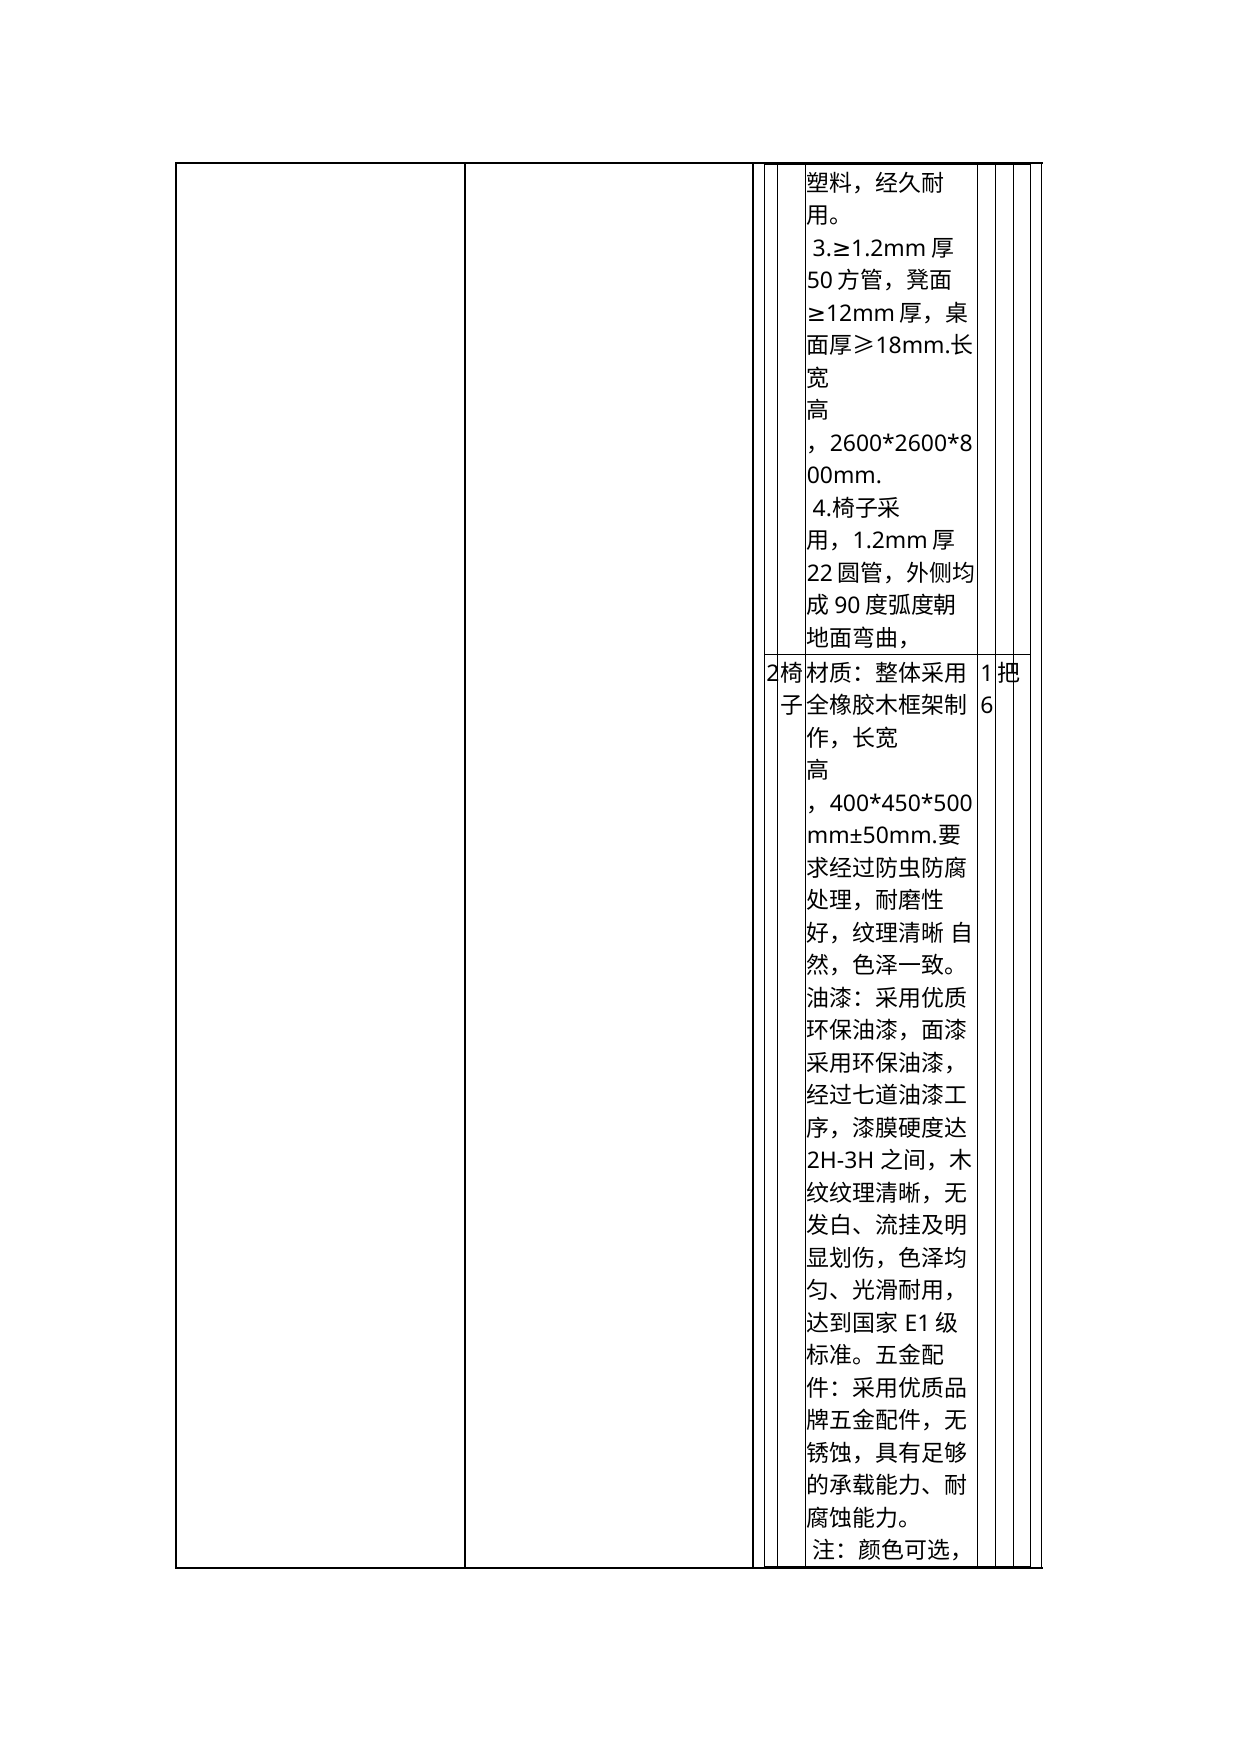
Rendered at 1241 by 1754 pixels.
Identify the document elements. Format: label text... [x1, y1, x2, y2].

table_cell [1014, 165, 1030, 654]
table_cell [996, 165, 1013, 654]
table_cell [978, 165, 995, 654]
table_cell 1 [177, 164, 464, 1567]
table_cell [466, 164, 752, 1567]
table_cell [765, 165, 777, 654]
table_cell [754, 164, 764, 1567]
table_cell [806, 165, 977, 654]
table_cell [765, 655, 777, 1566]
table_cell [996, 655, 1013, 1566]
table_cell [1014, 655, 1030, 1566]
table_cell [978, 655, 995, 1566]
table_cell [778, 655, 805, 1566]
table_cell [1031, 164, 1041, 1567]
table_cell [778, 165, 805, 654]
table_cell [806, 655, 977, 1566]
